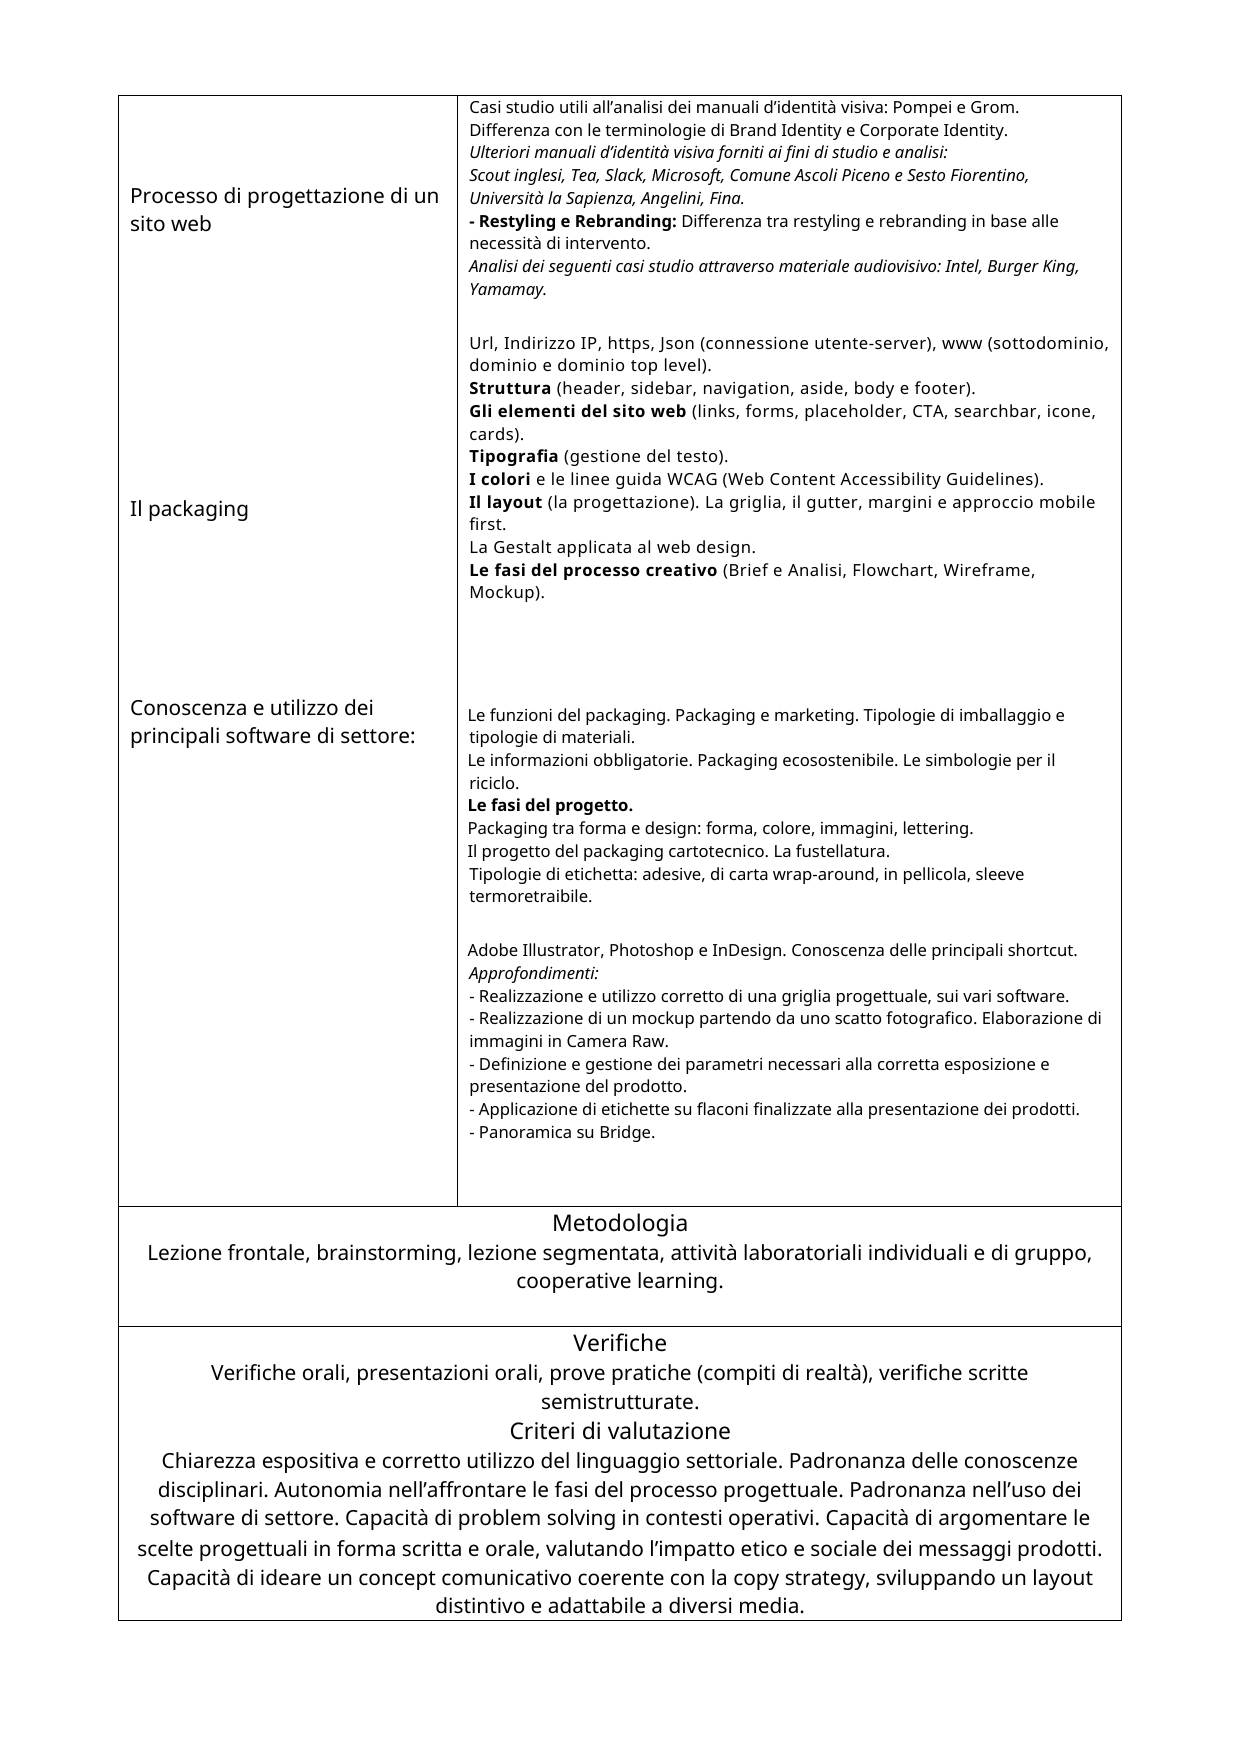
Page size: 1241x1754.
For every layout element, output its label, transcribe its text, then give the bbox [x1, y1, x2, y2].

table_cell Metodologia Lezione frontale, brainstorming, lezione segmentata, attività laboratoriali individuali e di gruppo, cooperative learning. [119, 1207, 1121, 1326]
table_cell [119, 96, 457, 1206]
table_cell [458, 96, 1121, 1206]
table_cell Verifiche Verifiche orali, presentazioni orali, prove pratiche (compiti di realtà), verifiche scritte semistrutturate. Criteri di valutazione Chiarezza espositiva e corretto utilizzo del linguaggio settoriale. Padronanza delle conoscenze disciplinari. Autonomia nell’affrontare le fasi del processo progettuale. Padronanza nell’uso dei software di settore. Capacità di problem solving in contesti operativi. Capacità di argomentare le scelte progettuali in forma scritta e orale, valutando l’impatto etico e sociale dei messaggi prodotti. Capacità di ideare un concept comunicativo coerente con la copy strategy, sviluppando un layout distintivo e adattabile a diversi media. [119, 1327, 1121, 1620]
